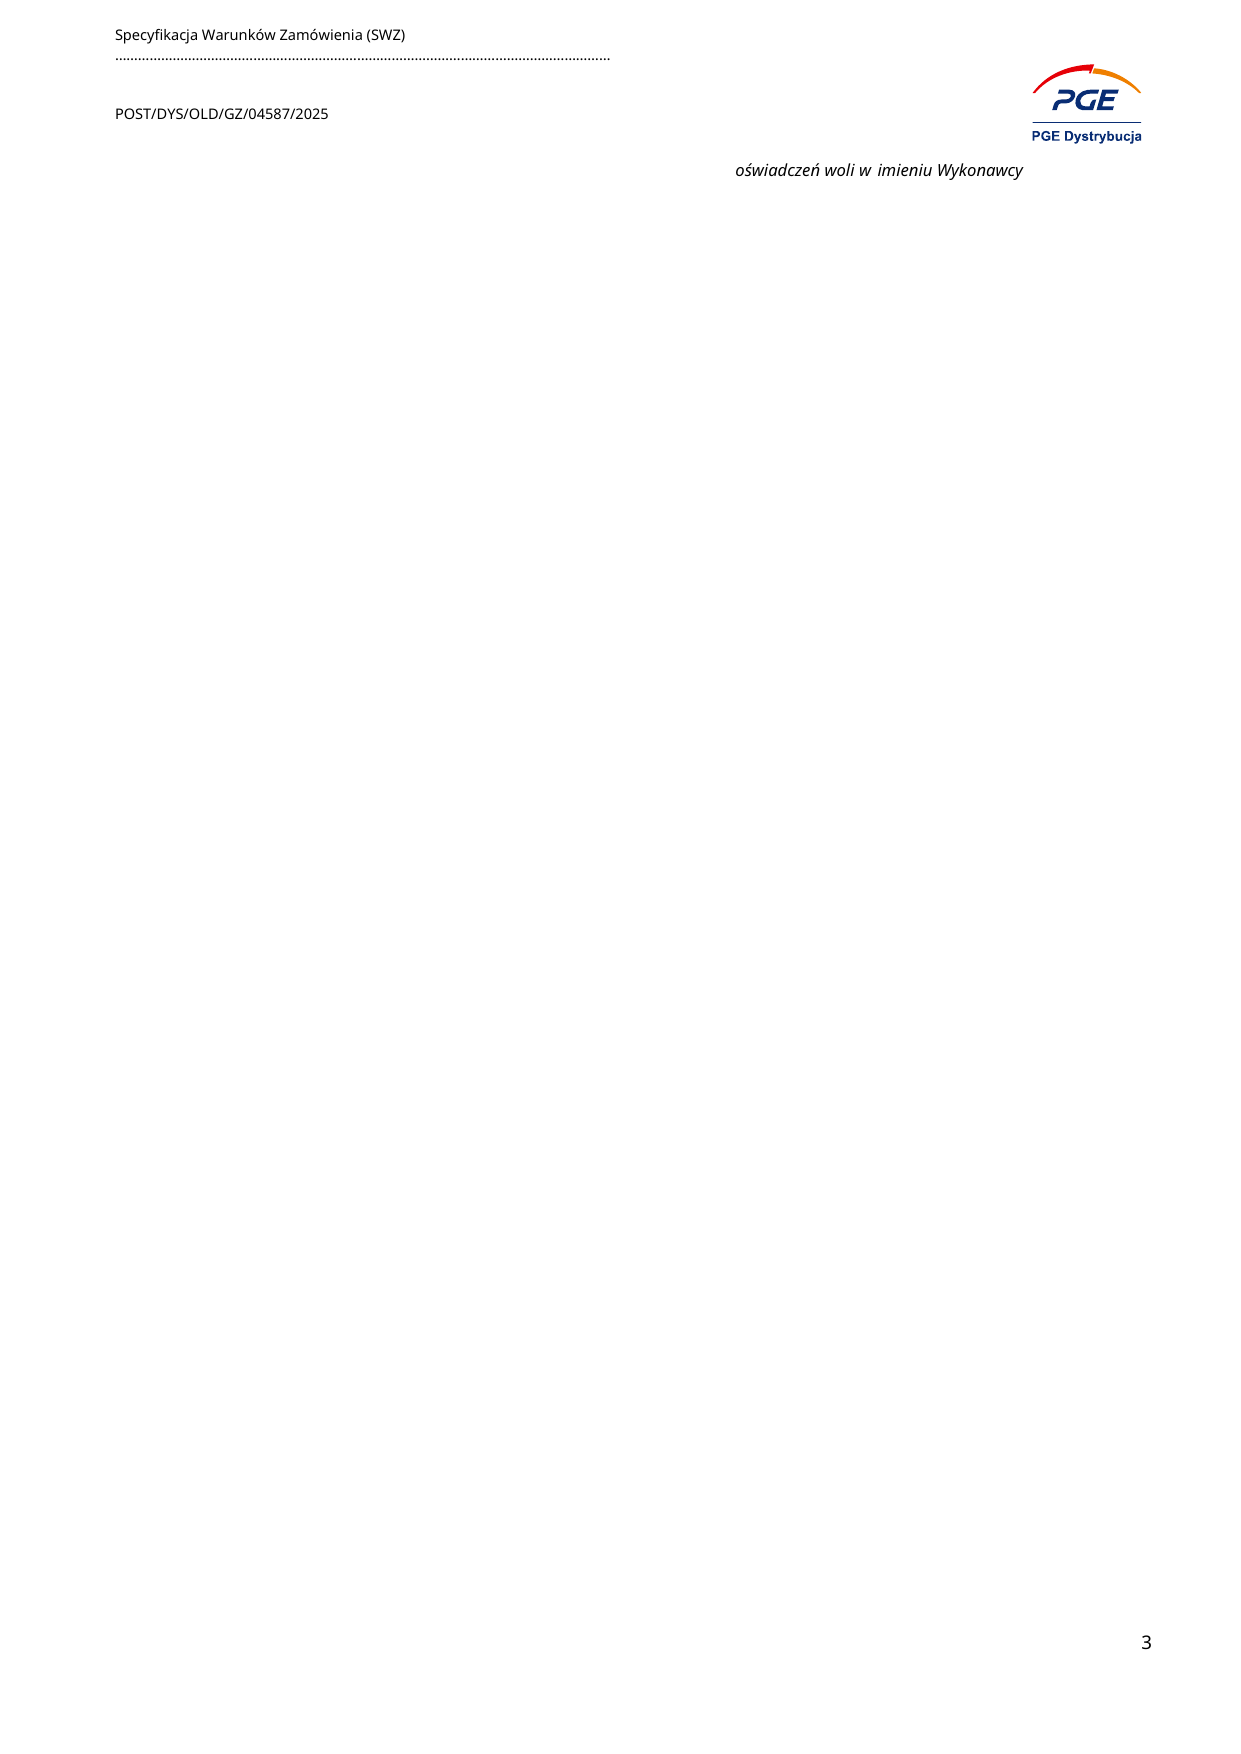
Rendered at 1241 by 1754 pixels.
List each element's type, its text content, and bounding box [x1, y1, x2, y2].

text oświadczeń woli w imieniu Wykonawcy [664, 159, 1144, 182]
